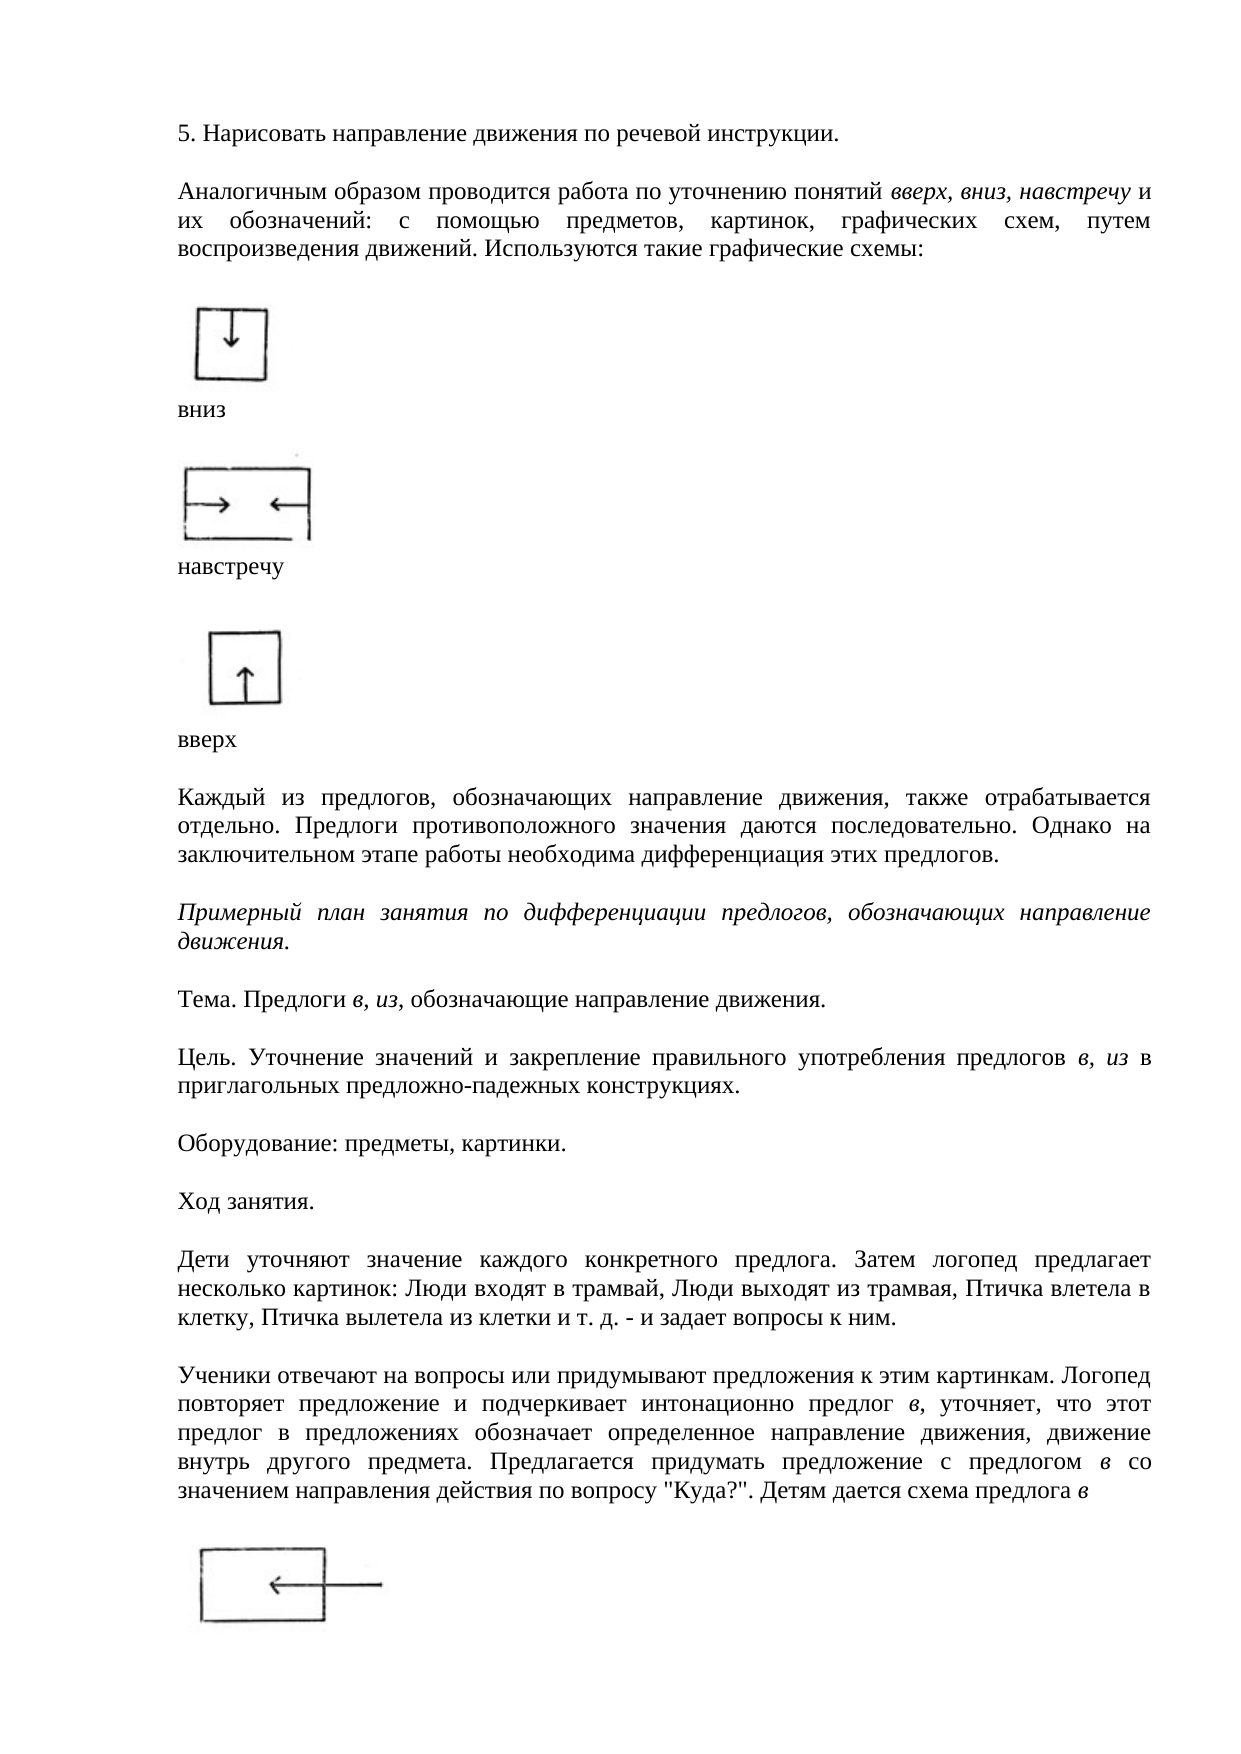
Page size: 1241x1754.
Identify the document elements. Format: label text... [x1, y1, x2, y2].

picture [177, 1532, 390, 1636]
text Оборудование: предметы, картинки. [177, 1128, 1152, 1157]
text навстречу [177, 448, 1152, 580]
text Цель. Уточнение значений и закрепление правильного употребления предлогов в, из в приглагольных предложно-падежных конструкциях. [177, 1042, 1152, 1099]
text Примерный план занятия по дифференциации предлогов, обозначающих направление движения. [177, 897, 1152, 955]
picture [177, 448, 324, 552]
text Каждый из предлогов, обозначающих направление движения, также отрабатывается отдельно. Предлоги противоположного значения даются последовательно. Однако на заключительном этапе работы необходима дифференциация этих предлогов. [177, 782, 1152, 868]
text Ход занятия. [177, 1186, 1152, 1215]
picture [177, 605, 303, 724]
text вверх [177, 605, 1152, 753]
picture [177, 291, 293, 395]
text Аналогичным образом проводится работа по уточнению понятий вверх, вниз, навстречу и их обозначений: с помощью предметов, картинок, графических схем, путем воспроизведения движений. Используются такие графические схемы: [177, 176, 1152, 262]
text 5. Нарисовать направление движения по речевой инструкции. [177, 118, 1152, 147]
text вниз [177, 291, 1152, 423]
text Тема. Предлоги в, из, обозначающие направление движения. [177, 984, 1152, 1013]
text Ученики отвечают на вопросы или придумывают предложения к этим картинкам. Логопед повторяет предложение и подчеркивает интонационно предлог в, уточняет, что этот предлог в предложениях обозначает определенное направление движения, движение внутрь другого предмета. Предлагается придумать предложение с предлогом в со значением направления действия по вопросу "Куда?". Детям дается схема предлога в [177, 1360, 1152, 1503]
text Дети уточняют значение каждого конкретного предлога. Затем логопед предлагает несколько картинок: Люди входят в трамвай, Люди выходят из трамвая, Птичка влетела в клетку, Птичка вылетела из клетки и т. д. - и задает вопросы к ним. [177, 1244, 1152, 1331]
